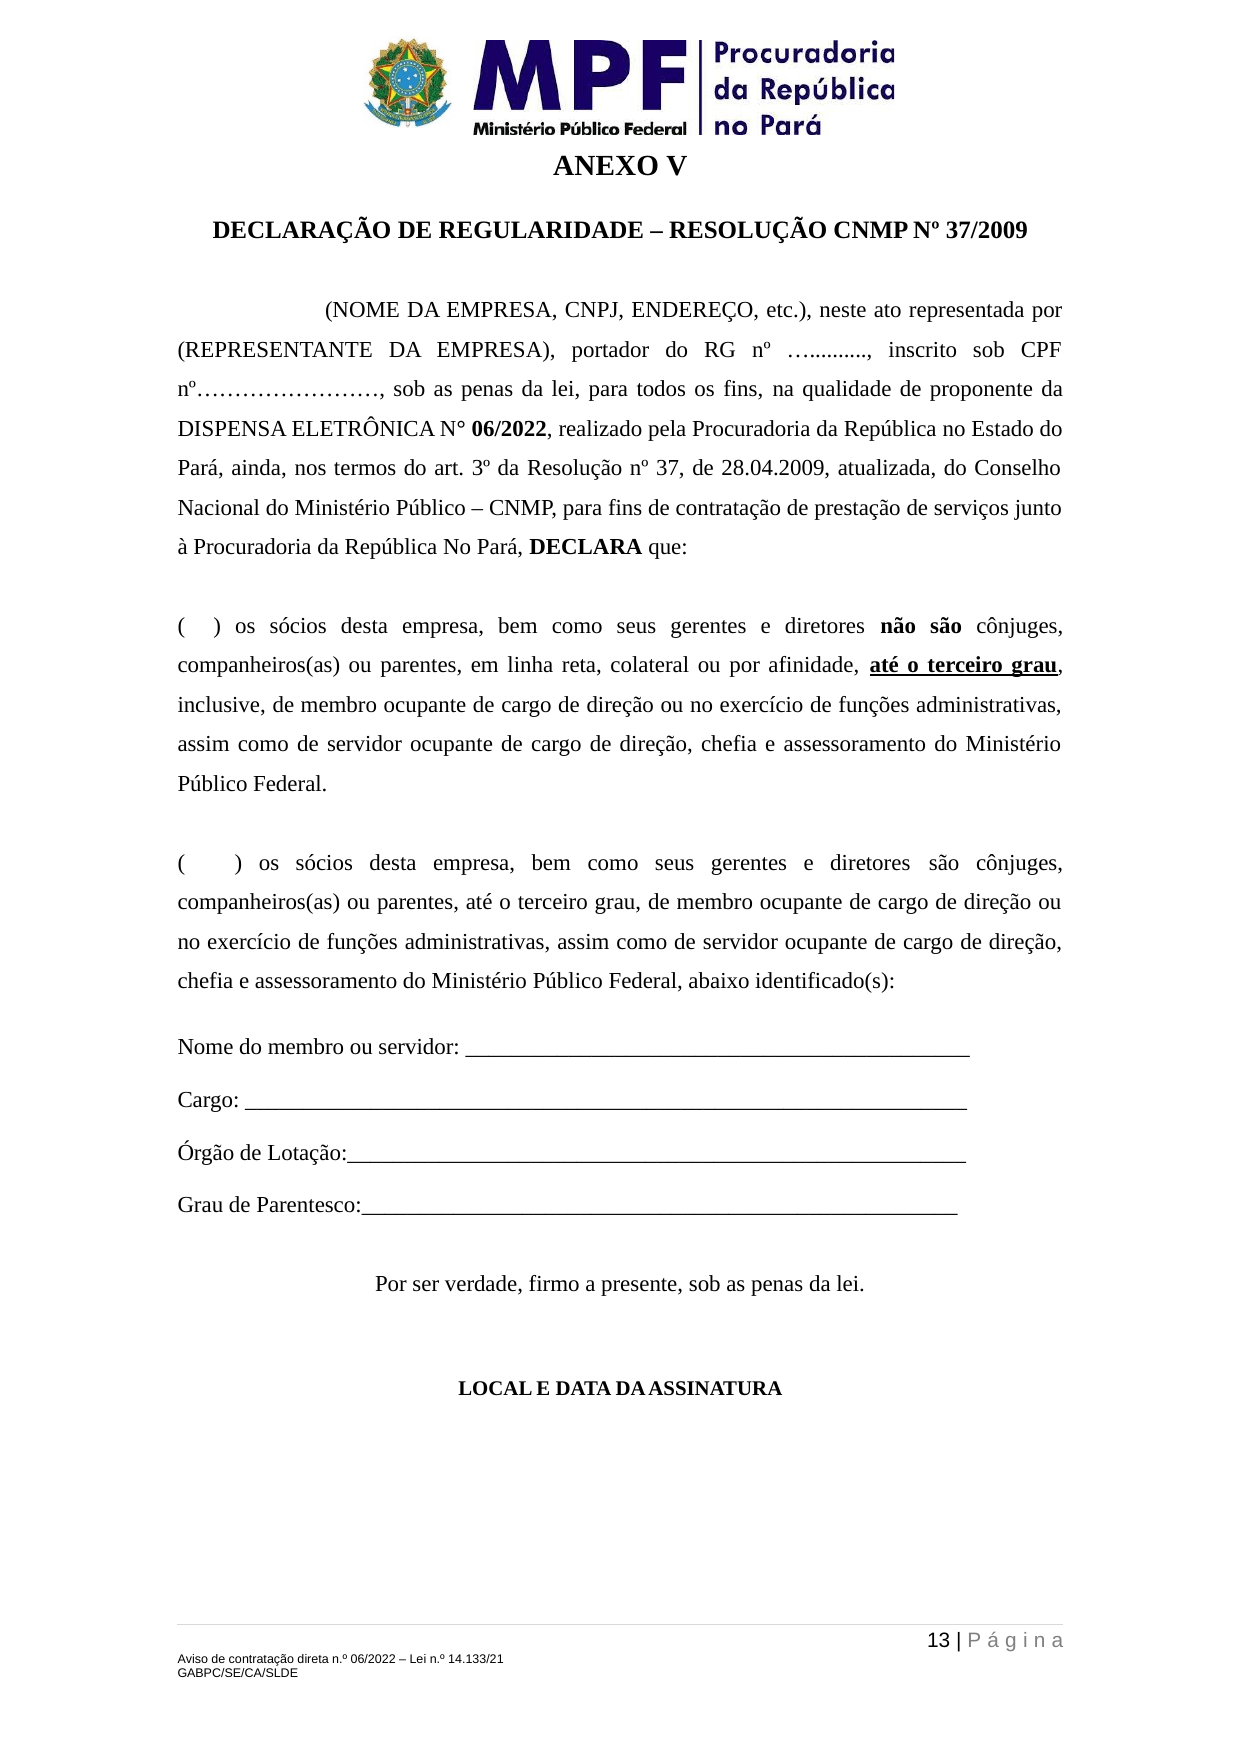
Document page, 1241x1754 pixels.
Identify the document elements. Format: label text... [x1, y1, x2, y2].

picture [363, 36, 452, 128]
text ( ) os sócios desta empresa, bem como seus gerentes e diretores são cônjuges, companheiros(as) ou parentes, até o terceiro grau, de membro ocupante de cargo de direção ou no exercício de funções administrativas, assim como de servidor ocupante de cargo de direção, chefia e assessoramento do Ministério Público Federal, abaixo identificado(s): [177, 849, 1063, 994]
text Cargo: _______________________________________________________________ [177, 1086, 1063, 1112]
text Grau de Parentesco:____________________________________________________ [177, 1191, 1063, 1218]
picture [473, 40, 895, 135]
text LOCAL E DATA DA ASSINATURA [177, 1376, 1063, 1400]
text ( ) os sócios desta empresa, bem como seus gerentes e diretores não são cônjuges, companheiros(as) ou parentes, em linha reta, colateral ou por afinidade, até o terceiro grau, inclusive, de membro ocupante de cargo de direção ou no exercício de funções administrativas, assim como de servidor ocupante de cargo de direção, chefia e assessoramento do Ministério Público Federal. [177, 612, 1063, 796]
text (NOME DA EMPRESA, CNPJ, ENDEREÇO, etc.), neste ato representada por (REPRESENTANTE DA EMPRESA), portador do RG nº ….........., inscrito sob CPF nº……………………, sob as penas da lei, para todos os fins, na qualidade de proponente da DISPENSA ELETRÔNICA N° 06/2022, realizado pela Procuradoria da República no Estado do Pará, ainda, nos termos do art. 3º da Resolução nº 37, de 28.04.2009, atualizada, do Conselho Nacional do Ministério Público – CNMP, para fins de contratação de prestação de serviços junto à Procuradoria da República No Pará, DECLARA que: [177, 296, 1063, 559]
text Nome do membro ou servidor: ____________________________________________ [177, 1033, 1063, 1059]
text Por ser verdade, firmo a presente, sob as penas da lei. [177, 1270, 1063, 1297]
text Órgão de Lotação:______________________________________________________ [177, 1138, 1063, 1165]
text DECLARAÇÃO DE REGULARIDADE – RESOLUÇÃO CNMP Nº 37/2009 [177, 215, 1063, 243]
text ANEXO V [177, 148, 1063, 181]
